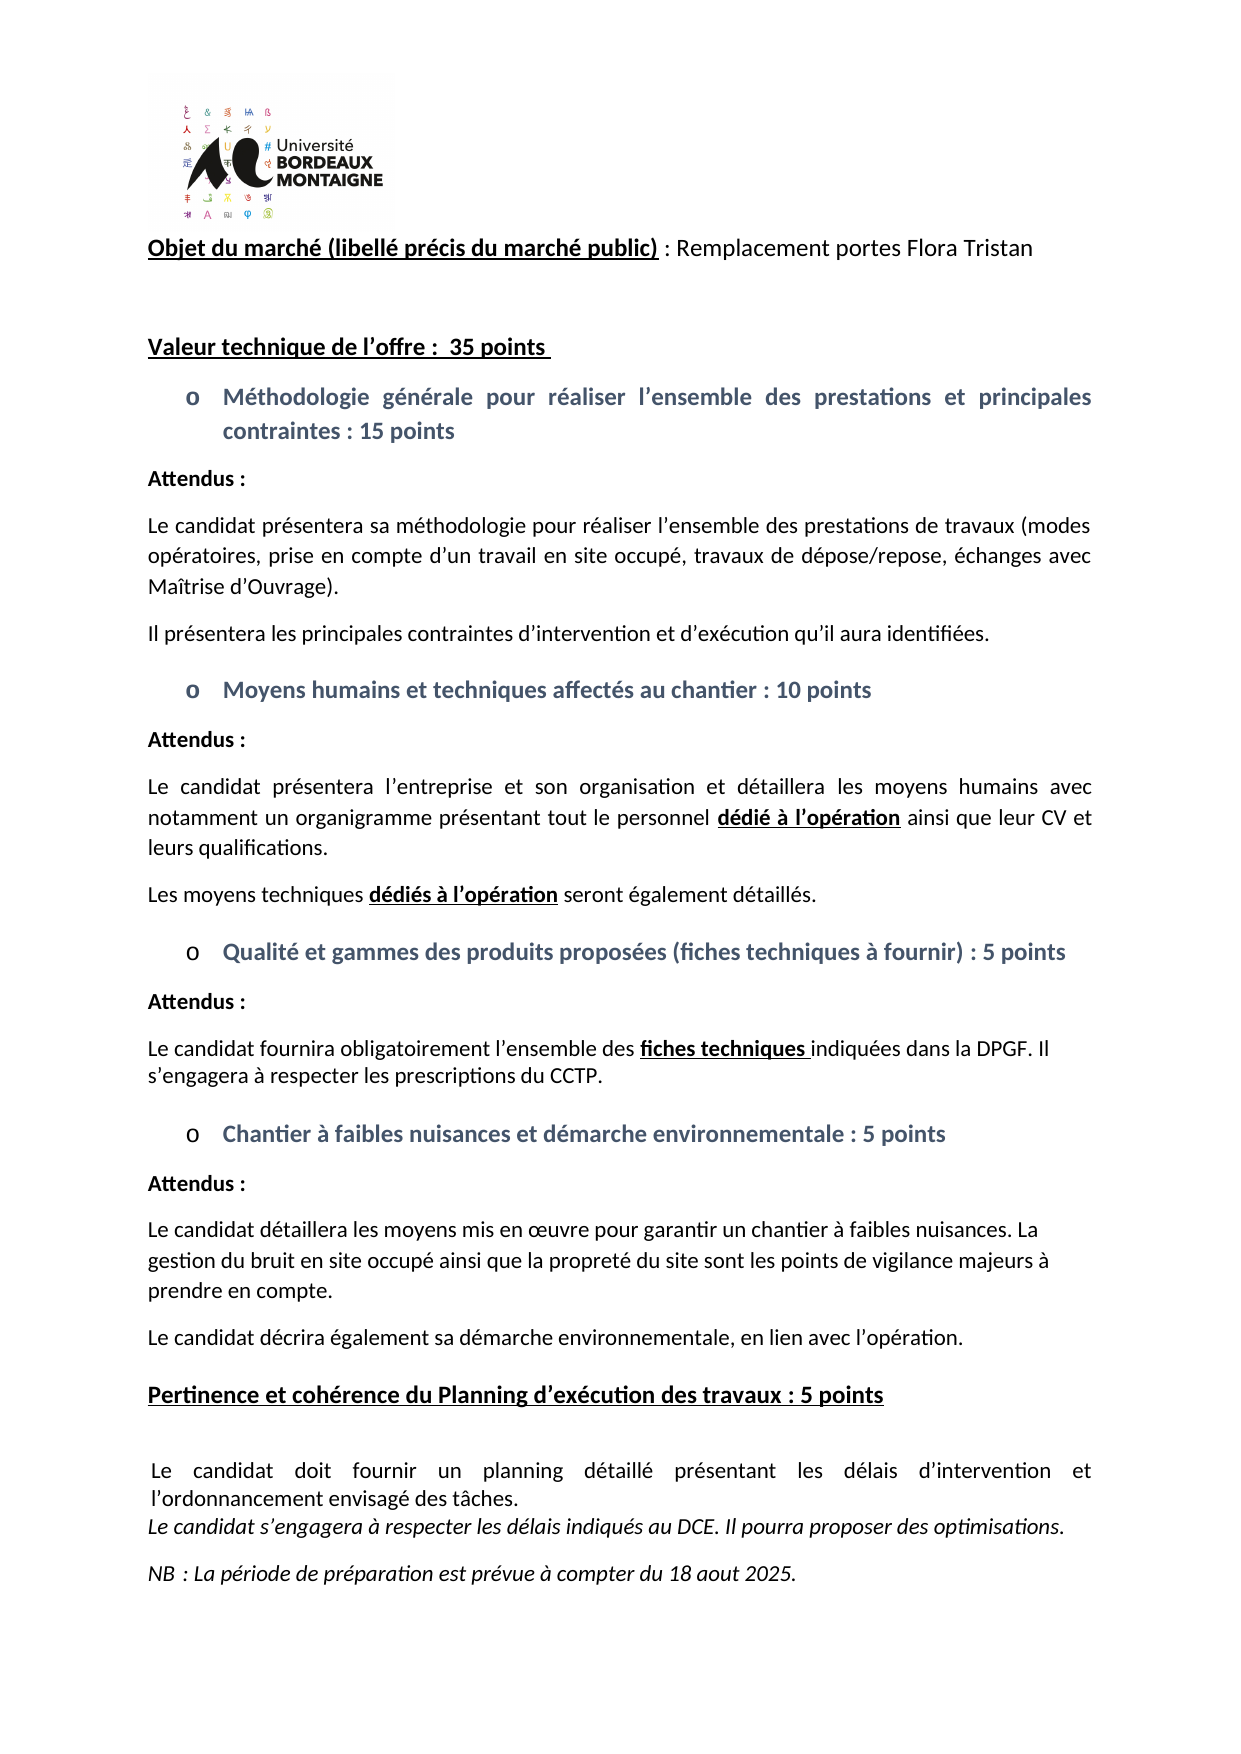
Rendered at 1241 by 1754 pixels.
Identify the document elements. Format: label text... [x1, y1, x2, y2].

text Le candidat présentera sa méthodologie pour réaliser l’ensemble des prestations de travaux (modes opératoires, prise en compte d’un travail en site occupé, travaux de dépose/repose, échanges avec Maîtrise d’Ouvrage). [148, 511, 1093, 600]
text Le candidat doit fournir un planning détaillé présentant les délais d’intervention et l’ordonnancement envisagé des tâches. [151, 1456, 1093, 1512]
text Il présentera les principales contraintes d’intervention et d’exécution qu’il aura identifiées. [148, 619, 1093, 647]
text Les moyens techniques dédiés à l’opération seront également détaillés. [148, 880, 1093, 908]
text Objet du marché (libellé précis du marché public) : Remplacement portes Flora Tristan [148, 232, 1093, 262]
list Méthodologie générale pour réaliser l’ensemble des prestations et principales contraintes : 15 points [185, 381, 1093, 445]
list Moyens humains et techniques affectés au chantier : 10 points [185, 675, 1093, 706]
text Attendus : [148, 464, 1093, 492]
text Le candidat détaillera les moyens mis en œuvre pour garantir un chantier à faibles nuisances. La gestion du bruit en site occupé ainsi que la propreté du site sont les points de vigilance majeurs à prendre en compte. [148, 1216, 1093, 1304]
text Attendus : [148, 726, 1093, 754]
text Le candidat présentera l’entreprise et son organisation et détaillera les moyens humains avec notamment un organigramme présentant tout le personnel dédié à l’opération ainsi que leur CV et leurs qualifications. [148, 772, 1093, 861]
text Valeur technique de l’offre : 35 points [148, 331, 1093, 362]
text NB : La période de préparation est prévue à compter du 18 aout 2025. [148, 1559, 1093, 1587]
list Qualité et gammes des produits proposées (fiches techniques à fournir) : 5 points [185, 936, 1093, 968]
text Pertinence et cohérence du Planning d’exécution des travaux : 5 points [148, 1379, 1093, 1409]
text Le candidat s’engagera à respecter les délais indiqués au DCE. Il pourra proposer des optimisations. [148, 1512, 1093, 1541]
text Attendus : [148, 1169, 1093, 1197]
text Attendus : [148, 987, 1093, 1015]
list Chantier à faibles nuisances et démarche environnementale : 5 points [185, 1118, 1093, 1149]
text Le candidat décrira également sa démarche environnementale, en lien avec l’opération. [148, 1323, 1093, 1351]
picture [147, 73, 396, 232]
text Le candidat fournira obligatoirement l’ensemble des fiches techniques indiquées dans la DPGF. Il s’engagera à respecter les prescriptions du CCTP. [148, 1034, 1093, 1090]
